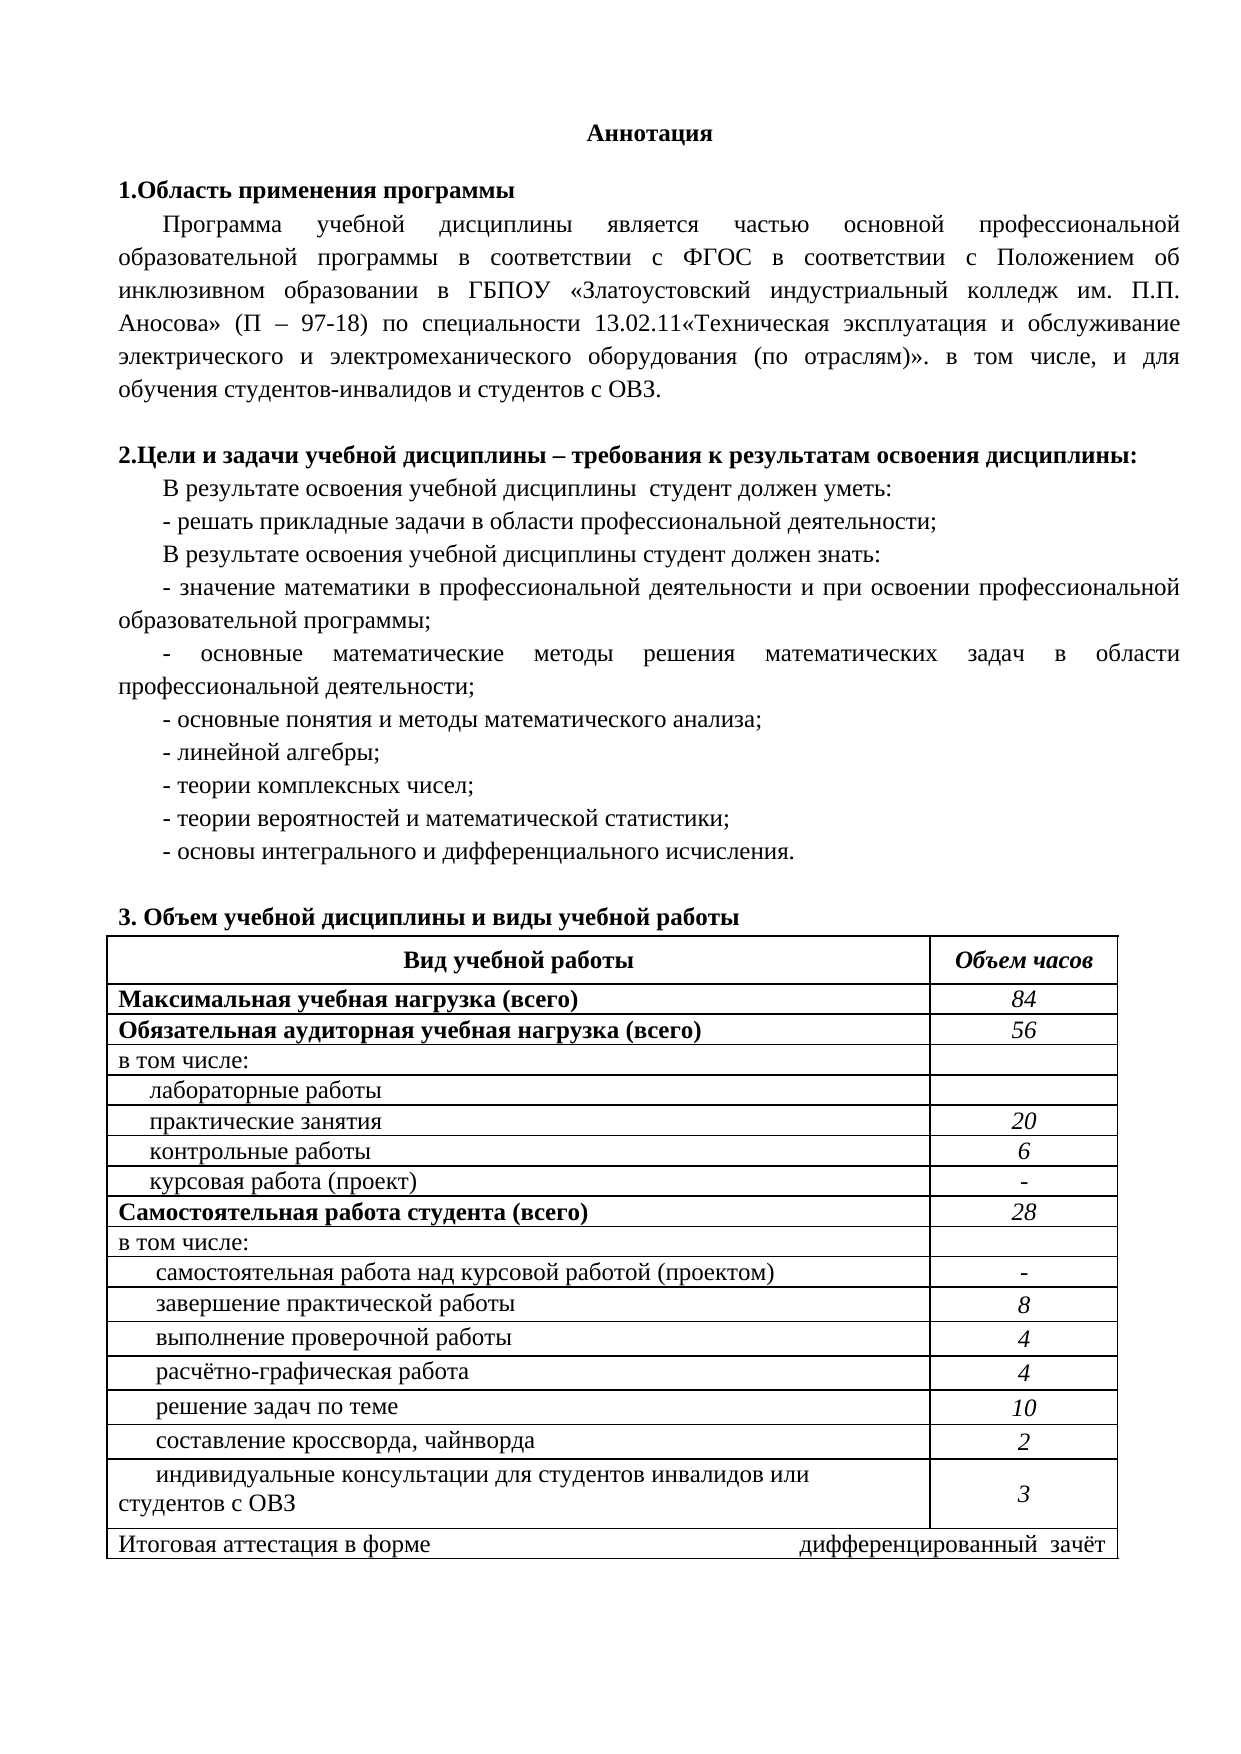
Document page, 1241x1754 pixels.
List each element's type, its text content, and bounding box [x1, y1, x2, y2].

text - основные математические методы решения математических задач в области профессиональной деятельности; [118, 638, 1181, 700]
text - линейной алгебры; [118, 737, 1181, 766]
table_cell 20 [931, 1106, 1117, 1134]
text - решать прикладные задачи в области профессиональной деятельности; [118, 506, 1181, 534]
table_cell завершение практической работы [108, 1288, 929, 1321]
text Программа учебной дисциплины является частью основной профессиональной образовательной программы в соответствии с ФГОС в соответствии с Положением об инклюзивном образовании в ГБПОУ «Златоустовский индустриальный колледж им. П.П. Аносова» (П – 97-18) по специальности 13.02.11«Техническая эксплуатация и обслуживание электрического и электромеханического оборудования (по отраслям)». в том числе, и для обучения студентов-инвалидов и студентов с ОВЗ. [118, 209, 1181, 402]
table_cell контрольные работы [108, 1136, 929, 1165]
text - теории комплексных чисел; [118, 770, 1181, 799]
table_cell в том числе: [108, 1227, 929, 1256]
table_cell 6 [931, 1136, 1117, 1165]
table_cell Самостоятельная работа студента (всего) [108, 1197, 929, 1226]
text 1.Область применения программы [118, 176, 1200, 204]
text Аннотация [118, 118, 1181, 147]
text - значение математики в профессиональной деятельности и при освоении профессиональной образовательной программы; [118, 572, 1181, 634]
text В результате освоения учебной дисциплины студент должен уметь: [118, 473, 1181, 502]
text - основы интегрального и дифференциального исчисления. [118, 836, 1181, 865]
text - теории вероятностей и математической статистики; [118, 803, 1181, 832]
table_cell - [931, 1257, 1117, 1286]
table_cell практические занятия [108, 1106, 929, 1134]
table_header Вид учебной работы [108, 937, 929, 983]
table_cell Итоговая аттестация в форме дифференцированный зачёт [108, 1529, 1117, 1558]
table_cell в том числе: [108, 1045, 929, 1074]
table_cell 84 [931, 985, 1117, 1013]
text 2.Цели и задачи учебной дисциплины – требования к результатам освоения дисциплины: [118, 440, 1181, 468]
table_cell 2 [931, 1425, 1117, 1458]
table_cell 3 [931, 1460, 1117, 1527]
table_cell лабораторные работы [108, 1076, 929, 1104]
text - основные понятия и методы математического анализа; [118, 704, 1181, 733]
table_cell 10 [931, 1391, 1117, 1424]
table_cell 4 [931, 1322, 1117, 1355]
table_cell курсовая работа (проект) [108, 1167, 929, 1195]
table_cell 8 [931, 1288, 1117, 1321]
table_cell [931, 1076, 1117, 1104]
table_header Объем часов [931, 937, 1117, 983]
table_cell - [931, 1167, 1117, 1195]
text 3. Объем учебной дисциплины и виды учебной работы [118, 902, 1181, 931]
table_cell 28 [931, 1197, 1117, 1226]
table_cell [931, 1227, 1117, 1256]
table_cell 56 [931, 1015, 1117, 1044]
table_cell Максимальная учебная нагрузка (всего) [108, 985, 929, 1013]
table_cell индивидуальные консультации для студентов инвалидов или студентов с ОВЗ [108, 1460, 929, 1527]
table_cell составление кроссворда, чайнворда [108, 1425, 929, 1458]
table_cell расчётно-графическая работа [108, 1357, 929, 1389]
table_cell выполнение проверочной работы [108, 1322, 929, 1355]
table_cell Обязательная аудиторная учебная нагрузка (всего) [108, 1015, 929, 1044]
text В результате освоения учебной дисциплины студент должен знать: [118, 539, 1181, 568]
table_cell решение задач по теме [108, 1391, 929, 1424]
table_cell самостоятельная работа над курсовой работой (проектом) [108, 1257, 929, 1286]
table_cell 4 [931, 1357, 1117, 1389]
table_cell [931, 1045, 1117, 1074]
